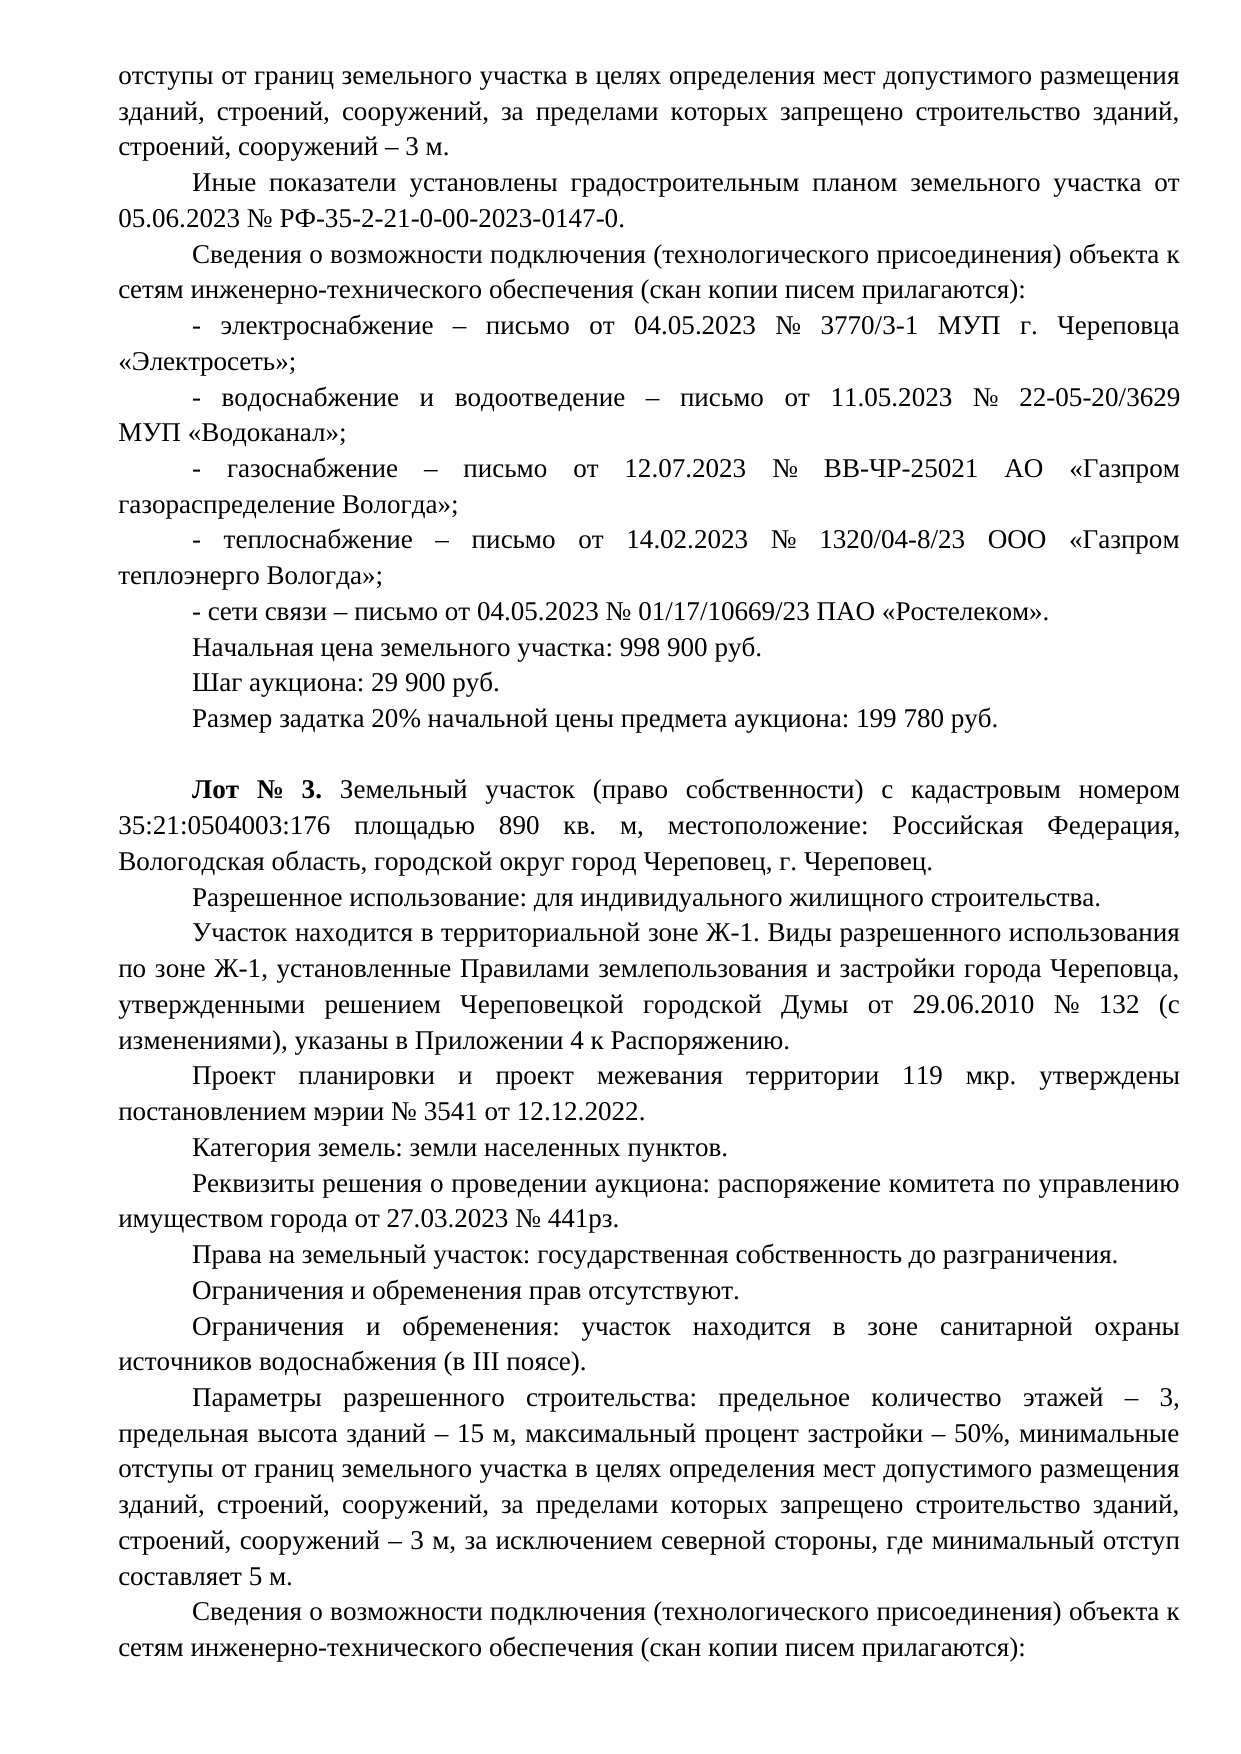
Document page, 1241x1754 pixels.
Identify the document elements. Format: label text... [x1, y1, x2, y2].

text - электроснабжение – письмо от 04.05.2023 № 3770/3-1 МУП г. Череповца «Электросеть»; [118, 309, 1181, 376]
text Иные показатели установлены градостроительным планом земельного участка от 05.06.2023 № РФ-35-2-21-0-00-2023-0147-0. [118, 166, 1181, 233]
text - теплоснабжение – письмо от 14.02.2023 № 1320/04-8/23 ООО «Газпром теплоэнерго Вологда»; [118, 523, 1181, 590]
text Параметры разрешенного строительства: предельное количество этажей – 3, предельная высота зданий – 15 м, максимальный процент застройки – 50%, минимальные отступы от границ земельного участка в целях определения мест допустимого размещения зданий, строений, сооружений, за пределами которых запрещено строительство зданий, строений, сооружений – 3 м, за исключением северной стороны, где минимальный отступ составляет 5 м. [118, 1381, 1181, 1591]
text Ограничения и обременения: участок находится в зоне санитарной охраны источников водоснабжения (в III поясе). [118, 1309, 1181, 1376]
text Лот № 3. Земельный участок (право собственности) с кадастровым номером 35:21:0504003:176 площадью 890 кв. м, местоположение: Российская Федерация, Вологодская область, городской округ город Череповец, г. Череповец. [118, 774, 1181, 876]
text Права на земельный участок: государственная собственность до разграничения. [118, 1238, 1181, 1269]
text Проект планировки и проект межевания территории 119 мкр. утверждены постановлением мэрии № 3541 от 12.12.2022. [118, 1059, 1181, 1126]
text Начальная цена земельного участка: 998 900 руб. [118, 631, 1181, 662]
text Разрешенное использование: для индивидуального жилищного строительства. [118, 881, 1181, 912]
text Категория земель: земли населенных пунктов. [118, 1131, 1181, 1162]
text Ограничения и обременения прав отсутствуют. [118, 1274, 1181, 1305]
text Сведения о возможности подключения (технологического присоединения) объекта к сетям инженерно-технического обеспечения (скан копии писем прилагаются): [118, 238, 1181, 304]
text - водоснабжение и водоотведение – письмо от 11.05.2023 № 22-05-20/3629 МУП «Водоканал»; [118, 381, 1181, 447]
text - сети связи – письмо от 04.05.2023 № 01/17/10669/23 ПАО «Ростелеком». [118, 595, 1181, 626]
text Участок находится в территориальной зоне Ж-1. Виды разрешенного использования по зоне Ж-1, установленные Правилами землепользования и застройки города Череповца, утвержденными решением Череповецкой городской Думы от 29.06.2010 № 132 (с изменениями), указаны в Приложении 4 к Распоряжению. [118, 917, 1181, 1055]
text Шаг аукциона: 29 900 руб. [118, 666, 1181, 698]
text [118, 59, 1181, 162]
text Реквизиты решения о проведении аукциона: распоряжение комитета по управлению имуществом города от 27.03.2023 № 441рз. [118, 1167, 1181, 1233]
text Сведения о возможности подключения (технологического присоединения) объекта к сетям инженерно-технического обеспечения (скан копии писем прилагаются): [118, 1595, 1181, 1662]
text Размер задатка 20% начальной цены предмета аукциона: 199 780 руб. [118, 702, 1181, 733]
text - газоснабжение – письмо от 12.07.2023 № ВВ-ЧР-25021 АО «Газпром газораспределение Вологда»; [118, 452, 1181, 519]
